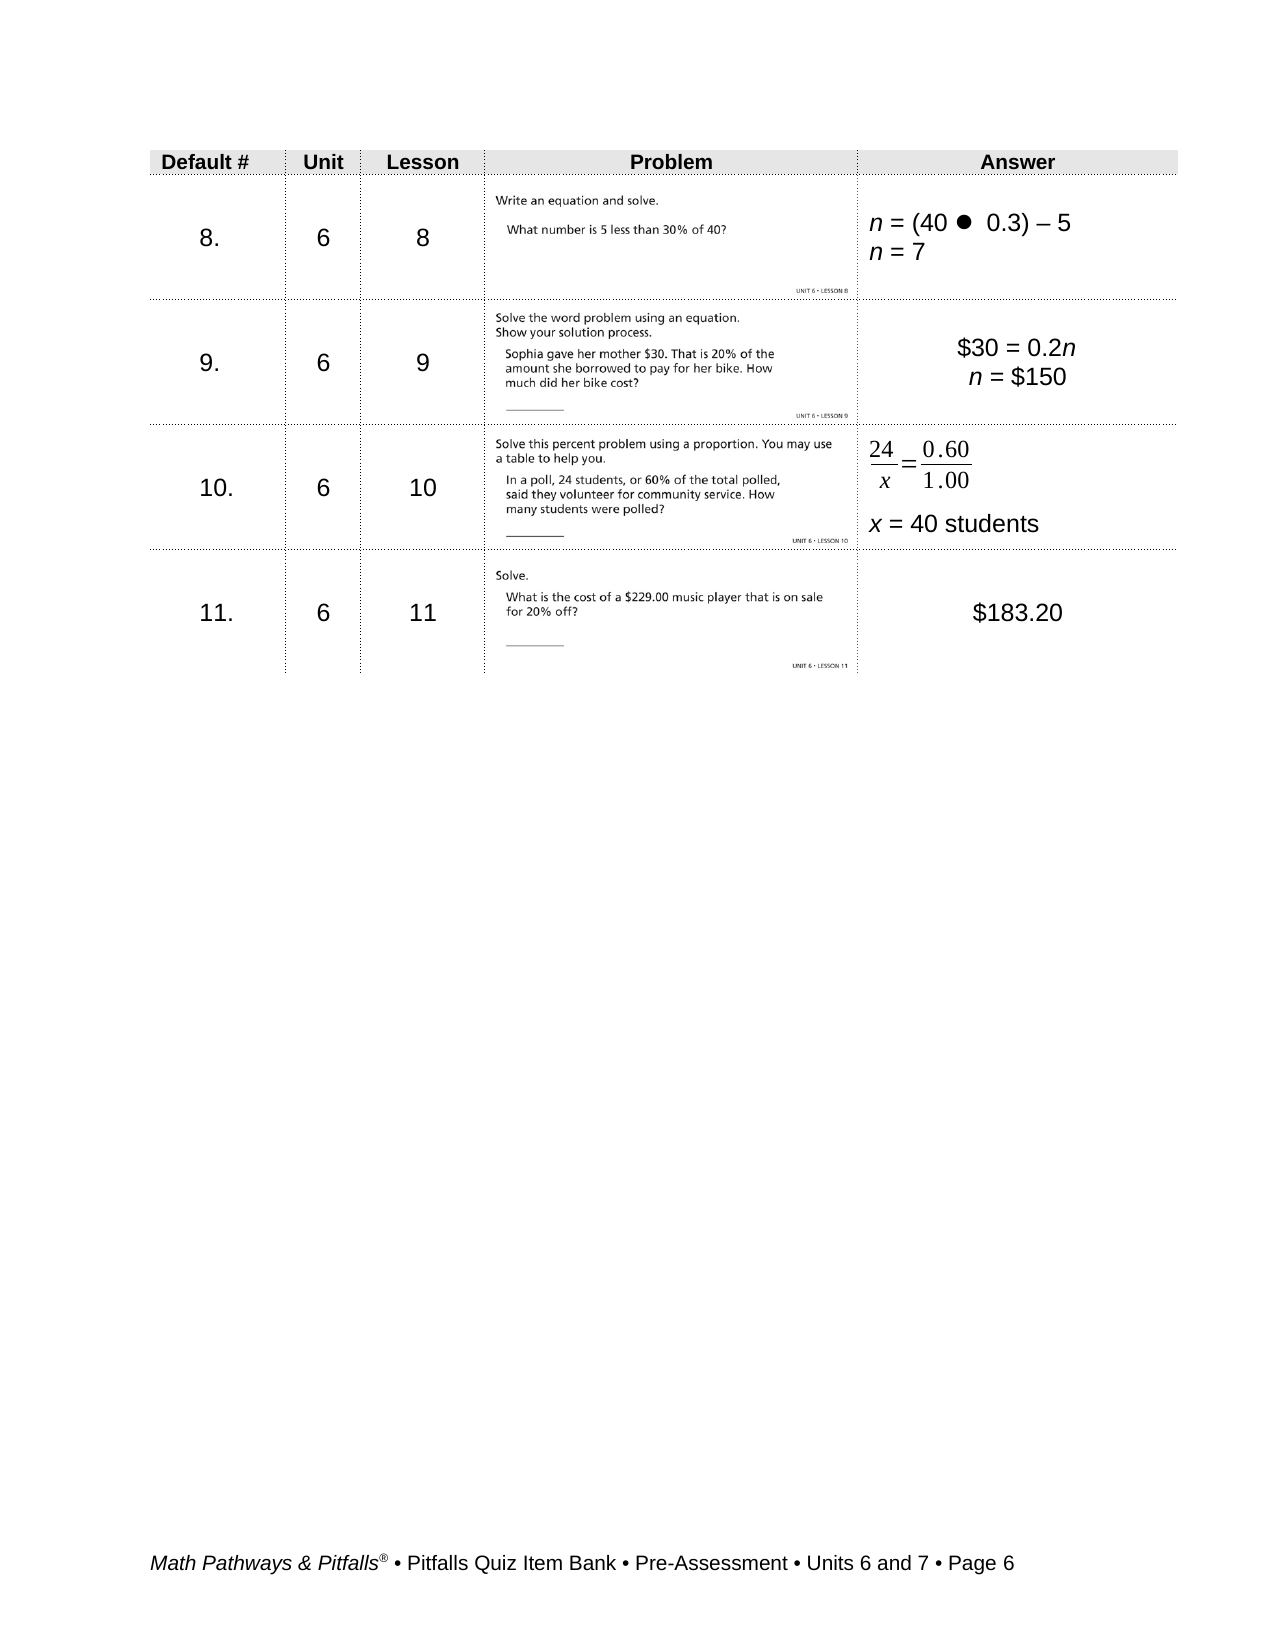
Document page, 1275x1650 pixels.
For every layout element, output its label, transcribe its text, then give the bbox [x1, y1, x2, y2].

table_cell n = (40 0.3) – 5 n = 7 [858, 174, 1178, 299]
table_header Lesson [361, 150, 485, 174]
table_cell 10 [361, 424, 485, 549]
picture [485, 175, 858, 299]
table_cell [150, 424, 286, 549]
picture [485, 300, 858, 424]
table_cell 6 [286, 424, 361, 549]
table_cell 8 [361, 174, 485, 299]
table_header Answer [858, 150, 1178, 174]
table_header Problem [485, 150, 858, 174]
table_cell x = 40 students [858, 424, 1178, 549]
table_cell 6 [286, 174, 361, 299]
picture [485, 550, 858, 674]
table_header Default # [150, 150, 286, 174]
table_cell 6 [286, 299, 361, 424]
table_cell [150, 174, 286, 299]
table_cell [150, 549, 286, 674]
table_cell 6 [286, 549, 361, 674]
table_cell 11 [361, 549, 485, 674]
table_cell $30 = 0.2n n = $150 [858, 299, 1178, 424]
table_header Unit [286, 150, 361, 174]
table_cell $183.20 [858, 549, 1178, 674]
table_cell 9 [361, 299, 485, 424]
picture [485, 425, 858, 549]
table_cell [150, 299, 286, 424]
